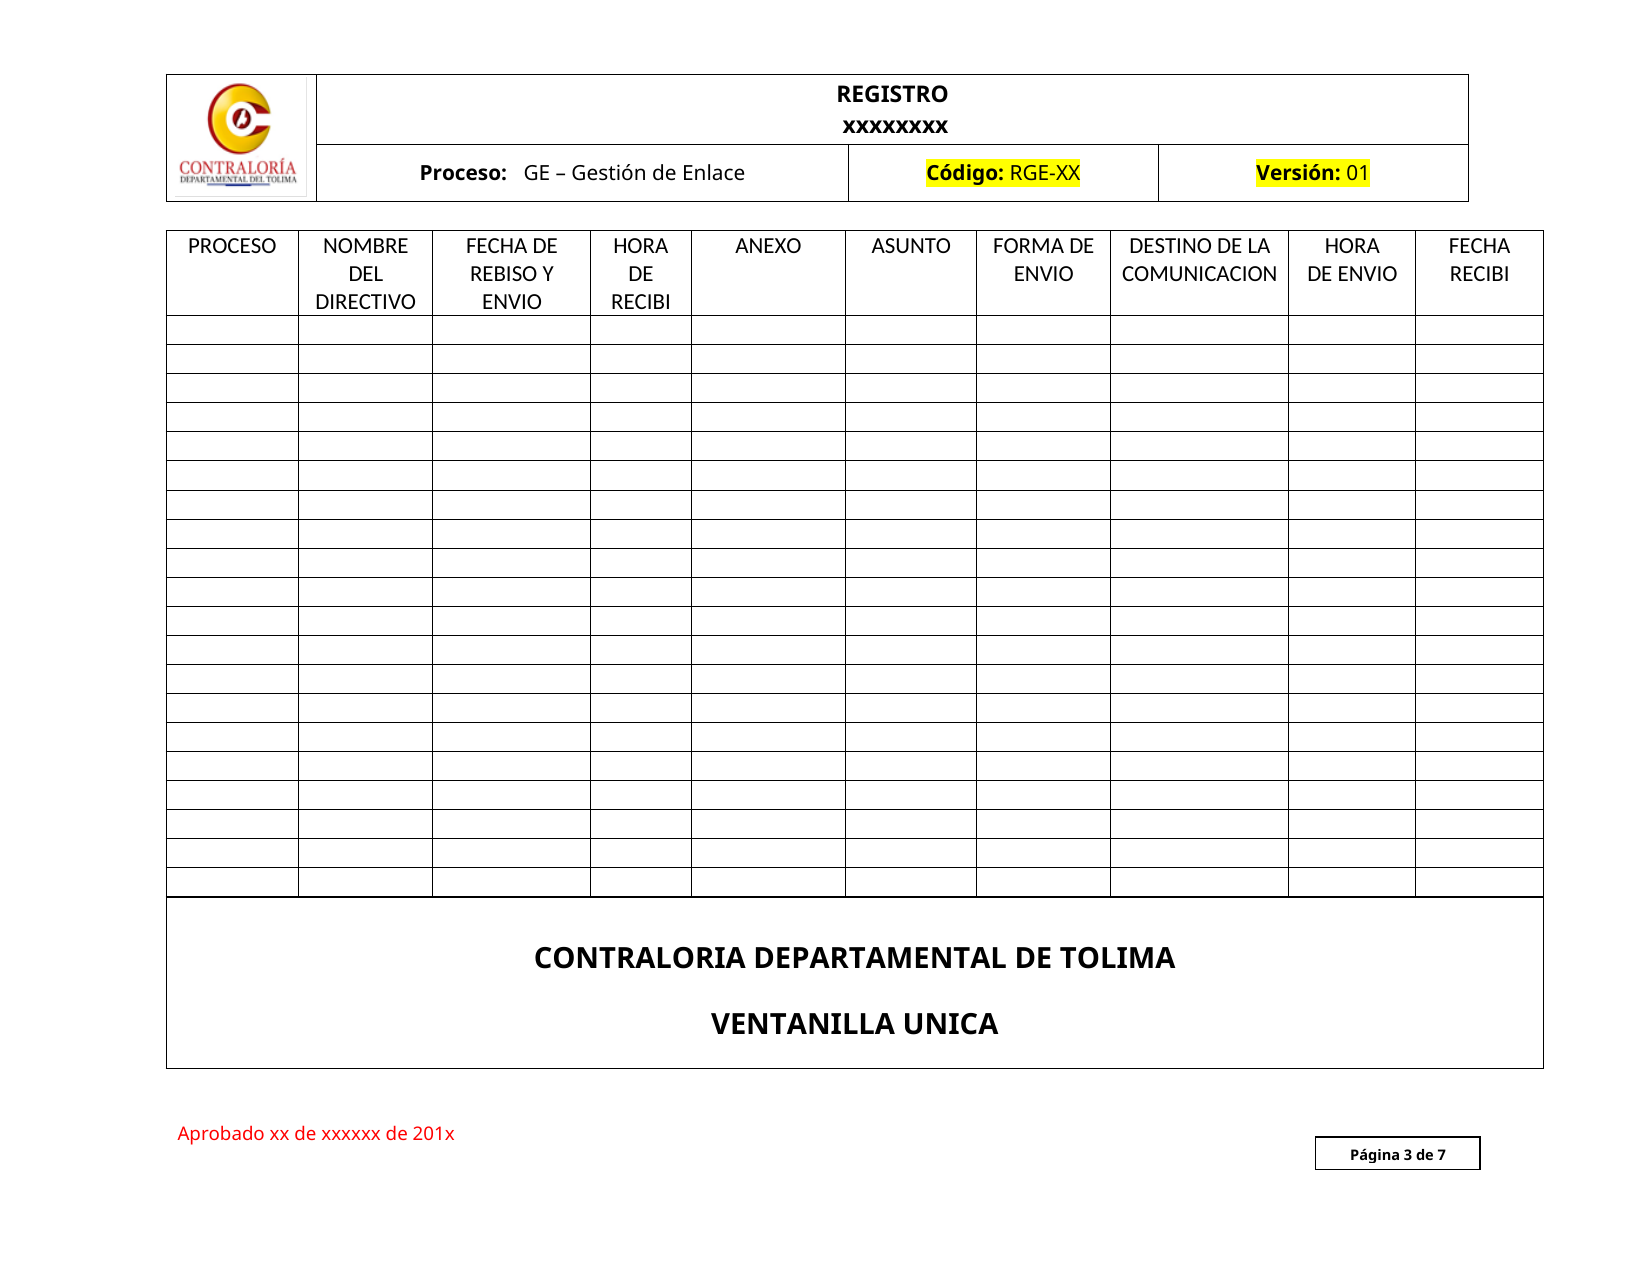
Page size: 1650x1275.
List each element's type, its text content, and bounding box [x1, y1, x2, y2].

table_cell [1111, 374, 1288, 402]
table_cell [1111, 403, 1288, 431]
table_cell [167, 607, 298, 635]
table_cell [846, 810, 976, 838]
table_cell [1416, 607, 1543, 635]
table_cell [1289, 520, 1415, 548]
table_cell [299, 491, 432, 518]
table_cell [1289, 345, 1415, 373]
table_cell [1289, 752, 1415, 780]
table_cell [1416, 316, 1543, 344]
table_cell [167, 578, 298, 606]
table_cell [167, 345, 298, 373]
table_cell [846, 432, 976, 460]
table_cell [977, 636, 1110, 664]
table_cell [299, 781, 432, 809]
table_cell [846, 578, 976, 606]
table_cell [299, 549, 432, 577]
table_cell [591, 549, 691, 577]
table_cell [692, 461, 845, 489]
table_cell [692, 868, 845, 896]
table_cell [692, 549, 845, 577]
table_cell [977, 868, 1110, 896]
table_cell [299, 316, 432, 344]
table_cell [692, 432, 845, 460]
table_cell [433, 345, 590, 373]
table_cell [846, 520, 976, 548]
table_cell [591, 636, 691, 664]
table_cell [167, 374, 298, 402]
table_cell [591, 578, 691, 606]
table_cell [1289, 723, 1415, 751]
table_cell [846, 839, 976, 867]
table_cell [591, 345, 691, 373]
table_cell [846, 491, 976, 518]
table_cell [692, 752, 845, 780]
table_cell [846, 752, 976, 780]
table_cell [1289, 694, 1415, 722]
table_cell [846, 723, 976, 751]
table_cell [846, 694, 976, 722]
table_cell [299, 723, 432, 751]
table_cell [167, 432, 298, 460]
table_cell HORA DE ENVIO [1289, 231, 1415, 315]
table_cell FORMA DE ENVIO [977, 231, 1110, 315]
table_cell [1111, 549, 1288, 577]
table_cell [167, 868, 298, 896]
table_cell [1289, 810, 1415, 838]
table_cell [1416, 781, 1543, 809]
table_cell [299, 520, 432, 548]
table_cell [1111, 491, 1288, 518]
table_cell [167, 316, 298, 344]
table_cell [1416, 345, 1543, 373]
table_cell [977, 520, 1110, 548]
table_cell [167, 491, 298, 518]
table_cell [977, 345, 1110, 373]
table_cell [1416, 520, 1543, 548]
table_cell [433, 491, 590, 518]
table_cell [692, 345, 845, 373]
table_cell [692, 578, 845, 606]
table_cell [433, 636, 590, 664]
table_cell [977, 316, 1110, 344]
table_cell [1111, 432, 1288, 460]
table_cell [299, 578, 432, 606]
table_cell [1289, 636, 1415, 664]
table_cell [1416, 839, 1543, 867]
table_cell [433, 694, 590, 722]
table_cell [167, 520, 298, 548]
table_cell [1416, 549, 1543, 577]
table_cell [299, 665, 432, 693]
table_cell [433, 781, 590, 809]
table_cell [1111, 461, 1288, 489]
table_cell [591, 723, 691, 751]
table_cell [977, 374, 1110, 402]
table_cell [977, 549, 1110, 577]
table_cell [977, 723, 1110, 751]
table_cell [1289, 549, 1415, 577]
table_cell HORA DE RECIBI [591, 231, 691, 315]
table_cell [1416, 374, 1543, 402]
table_cell FECHA DE REBISO Y ENVIO [433, 231, 590, 315]
table_cell [299, 636, 432, 664]
table_cell [692, 607, 845, 635]
table_cell [1111, 694, 1288, 722]
table_cell [299, 694, 432, 722]
table_cell [433, 839, 590, 867]
table_cell [977, 694, 1110, 722]
table_cell [1111, 752, 1288, 780]
table_cell [846, 374, 976, 402]
table_cell [591, 461, 691, 489]
table_cell [1416, 432, 1543, 460]
table_cell CONTRALORIA DEPARTAMENTAL DE TOLIMA VENTANILLA UNICA FUNCIONES DE ADVERTENCIA FECHA: [167, 898, 1543, 1068]
table_cell [1289, 578, 1415, 606]
table_cell [433, 578, 590, 606]
table_cell [1289, 432, 1415, 460]
table_cell [1416, 636, 1543, 664]
table_cell ANEXO [692, 231, 845, 315]
table_cell [591, 839, 691, 867]
table_cell DESTINO DE LA COMUNICACION [1111, 231, 1288, 315]
table_cell [977, 781, 1110, 809]
table_cell [977, 578, 1110, 606]
table_cell [433, 520, 590, 548]
table_cell [977, 461, 1110, 489]
table_cell [299, 461, 432, 489]
table_cell [591, 810, 691, 838]
table_cell [846, 868, 976, 896]
table_cell [167, 839, 298, 867]
table_cell [1111, 345, 1288, 373]
table_cell [692, 723, 845, 751]
table_cell [692, 694, 845, 722]
table_cell [692, 403, 845, 431]
table_cell [1111, 636, 1288, 664]
table_cell [1289, 868, 1415, 896]
table_cell [591, 432, 691, 460]
table_cell [1416, 491, 1543, 518]
table_cell [846, 461, 976, 489]
table_cell [433, 403, 590, 431]
table_cell [692, 374, 845, 402]
table_cell [692, 839, 845, 867]
table_cell [167, 636, 298, 664]
table_cell [1416, 461, 1543, 489]
table_cell FECHA RECIBI [1416, 231, 1543, 315]
table_cell [977, 607, 1110, 635]
table_cell [299, 752, 432, 780]
table_cell [977, 810, 1110, 838]
table_cell [591, 694, 691, 722]
table_cell [299, 868, 432, 896]
table_cell [1289, 607, 1415, 635]
table_cell [692, 781, 845, 809]
table_cell [1416, 403, 1543, 431]
table_cell [1289, 374, 1415, 402]
table_cell [433, 607, 590, 635]
table_cell [591, 868, 691, 896]
table_cell [1289, 491, 1415, 518]
table_cell [1111, 316, 1288, 344]
table_cell [433, 432, 590, 460]
table_cell [591, 665, 691, 693]
table_cell [846, 781, 976, 809]
table_cell [692, 520, 845, 548]
table_cell [1416, 752, 1543, 780]
picture [175, 77, 308, 198]
table_cell [1111, 723, 1288, 751]
table_cell [433, 316, 590, 344]
table_cell [1416, 694, 1543, 722]
table_cell [167, 461, 298, 489]
table_cell [167, 665, 298, 693]
table_cell [433, 868, 590, 896]
table_cell [433, 665, 590, 693]
table_cell [846, 636, 976, 664]
table_cell [1289, 461, 1415, 489]
table_cell [1111, 578, 1288, 606]
table_cell [846, 345, 976, 373]
table_cell [977, 752, 1110, 780]
table_cell [433, 461, 590, 489]
table_cell [167, 781, 298, 809]
table_cell [846, 403, 976, 431]
table_cell [1111, 665, 1288, 693]
table_cell [846, 316, 976, 344]
table_cell [299, 607, 432, 635]
table_cell NOMBRE DEL DIRECTIVO [299, 231, 432, 315]
table_cell [299, 403, 432, 431]
table_cell [433, 549, 590, 577]
table_cell [1416, 868, 1543, 896]
table_cell [167, 723, 298, 751]
table_cell [591, 520, 691, 548]
table_cell [591, 607, 691, 635]
table_cell [433, 810, 590, 838]
table_cell [433, 374, 590, 402]
table_cell [1289, 403, 1415, 431]
table_cell [692, 316, 845, 344]
table_cell [977, 491, 1110, 518]
table_cell [433, 752, 590, 780]
table_cell [299, 374, 432, 402]
table_cell [692, 665, 845, 693]
table_cell [299, 839, 432, 867]
table_cell [846, 607, 976, 635]
table_cell [1416, 578, 1543, 606]
table_cell [1111, 868, 1288, 896]
table_cell [977, 665, 1110, 693]
table_cell [591, 374, 691, 402]
table_cell [299, 345, 432, 373]
table_cell [167, 694, 298, 722]
table_cell [591, 491, 691, 518]
table_cell [1111, 607, 1288, 635]
table_cell [1416, 665, 1543, 693]
table_cell [1289, 316, 1415, 344]
table_cell [1111, 810, 1288, 838]
table_cell [692, 491, 845, 518]
table_cell [1111, 781, 1288, 809]
table_cell [591, 752, 691, 780]
table_cell [1289, 665, 1415, 693]
table_cell [1111, 520, 1288, 548]
table_cell PROCESO [167, 231, 298, 315]
table_cell [1416, 723, 1543, 751]
table_cell [692, 636, 845, 664]
table_cell [977, 403, 1110, 431]
table_cell [167, 752, 298, 780]
table_cell [1289, 781, 1415, 809]
table_cell [299, 810, 432, 838]
table_cell [846, 549, 976, 577]
table_cell [299, 432, 432, 460]
table_cell [167, 810, 298, 838]
table_cell [977, 839, 1110, 867]
table_cell [846, 665, 976, 693]
table_cell [591, 781, 691, 809]
table_cell [591, 316, 691, 344]
table_cell [1289, 839, 1415, 867]
table_cell ASUNTO [846, 231, 976, 315]
table_cell [167, 549, 298, 577]
table_cell [692, 810, 845, 838]
table_cell [1111, 839, 1288, 867]
table_cell [433, 723, 590, 751]
table_cell [167, 403, 298, 431]
table_cell [1416, 810, 1543, 838]
table_cell [591, 403, 691, 431]
table_cell [977, 432, 1110, 460]
